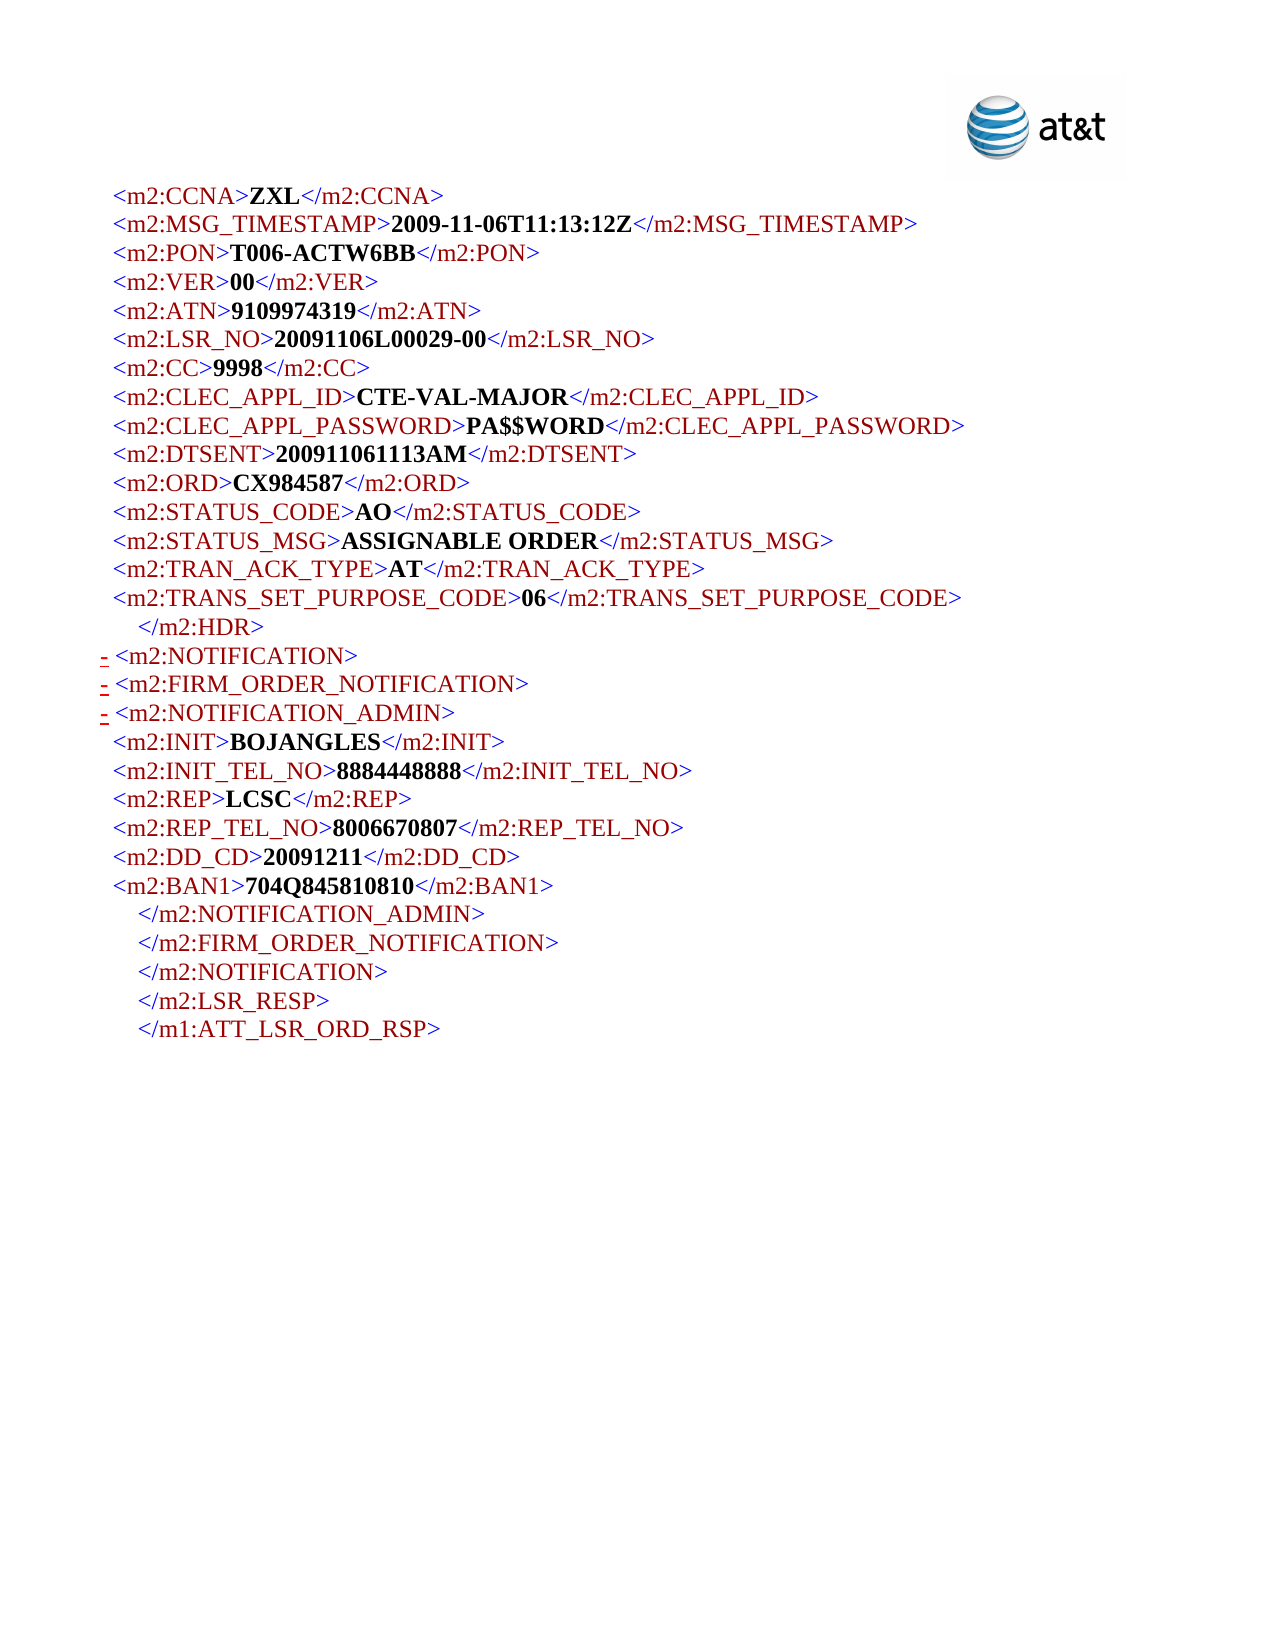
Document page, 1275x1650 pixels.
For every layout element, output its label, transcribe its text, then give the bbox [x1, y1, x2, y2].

picture [946, 74, 1126, 181]
text <m2:STATUS_CODE>AO</m2:STATUS_CODE> [100, 497, 1125, 526]
text <m2:BAN1>704Q845810810</m2:BAN1> [100, 871, 1125, 899]
text - <m2:NOTIFICATION> [100, 641, 1125, 669]
text <m2:CC>9998</m2:CC> [100, 353, 1125, 382]
text <m2:ATN>9109974319</m2:ATN> [100, 296, 1125, 324]
text <m2:INIT_TEL_NO>8884448888</m2:INIT_TEL_NO> [100, 756, 1125, 784]
text </m2:HDR> [125, 612, 1125, 641]
text <m2:REP>LCSC</m2:REP> [100, 784, 1125, 813]
text </m2:FIRM_ORDER_NOTIFICATION> [125, 928, 1125, 957]
text <m2:ORD>CX984587</m2:ORD> [100, 468, 1125, 497]
text <m2:TRANS_SET_PURPOSE_CODE>06</m2:TRANS_SET_PURPOSE_CODE> [100, 583, 1125, 612]
text <m2:CLEC_APPL_ID>CTE-VAL-MAJOR</m2:CLEC_APPL_ID> [100, 382, 1125, 411]
text <m2:VER>00</m2:VER> [100, 267, 1125, 296]
text <m2:CCNA>ZXL</m2:CCNA> [100, 181, 1125, 209]
text <m2:CLEC_APPL_PASSWORD>PA$$WORD</m2:CLEC_APPL_PASSWORD> [100, 411, 1125, 439]
text <m2:INIT>BOJANGLES</m2:INIT> [100, 727, 1125, 756]
text <m2:PON>T006-ACTW6BB</m2:PON> [100, 238, 1125, 267]
text - <m2:NOTIFICATION_ADMIN> [100, 698, 1125, 727]
text <m2:DTSENT>200911061113AM</m2:DTSENT> [100, 439, 1125, 468]
text <m2:REP_TEL_NO>8006670807</m2:REP_TEL_NO> [100, 813, 1125, 842]
text - <m2:FIRM_ORDER_NOTIFICATION> [100, 669, 1125, 698]
text <m2:STATUS_MSG>ASSIGNABLE ORDER</m2:STATUS_MSG> [100, 526, 1125, 554]
text </m1:ATT_LSR_ORD_RSP> [125, 1014, 1125, 1043]
text <m2:TRAN_ACK_TYPE>AT</m2:TRAN_ACK_TYPE> [100, 554, 1125, 583]
text </m2:NOTIFICATION_ADMIN> [125, 899, 1125, 928]
text </m2:NOTIFICATION> [125, 957, 1125, 986]
text <m2:MSG_TIMESTAMP>2009-11-06T11:13:12Z</m2:MSG_TIMESTAMP> [100, 209, 1125, 238]
text <m2:LSR_NO>20091106L00029-00</m2:LSR_NO> [100, 324, 1125, 353]
text </m2:LSR_RESP> [125, 986, 1125, 1014]
text <m2:DD_CD>20091211</m2:DD_CD> [100, 842, 1125, 871]
